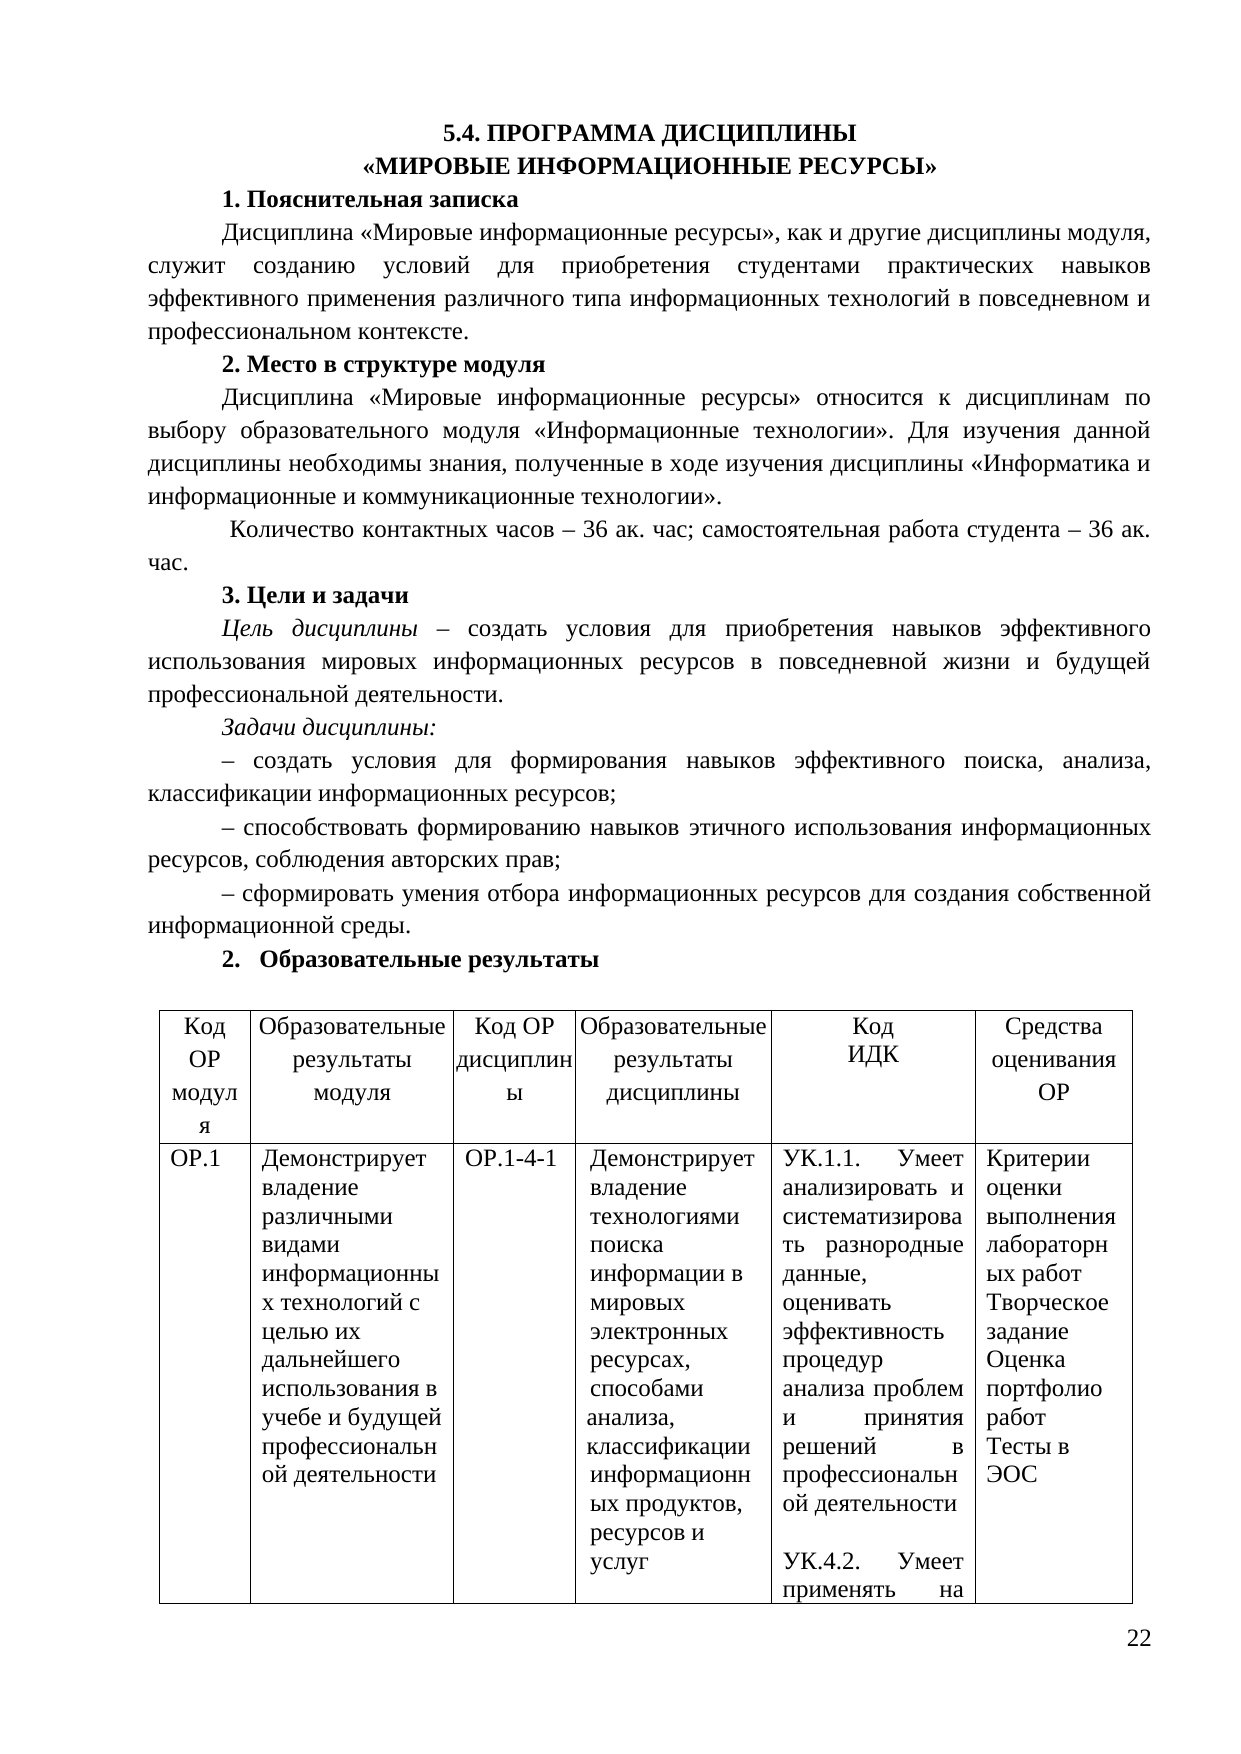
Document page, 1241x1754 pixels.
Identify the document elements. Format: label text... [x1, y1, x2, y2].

table_cell ОР.1 [160, 1144, 250, 1603]
table_header Образовательные результаты дисциплины [576, 1011, 771, 1143]
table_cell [576, 1144, 771, 1603]
table_header Образовательные результаты модуля [251, 1011, 453, 1143]
text Дисциплина «Мировые информационные ресурсы» относится к дисциплинам по выбору образовательного модуля «Информационные технологии». Для изучения данной дисциплины необходимы знания, полученные в ходе изучения дисциплины «Информатика и информационные и коммуникационные технологии». [148, 382, 1152, 510]
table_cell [976, 1144, 1132, 1603]
text Цель дисциплины – создать условия для приобретения навыков эффективного использования мировых информационных ресурсов в повседневной жизни и будущей профессиональной деятельности. [148, 613, 1152, 708]
text Дисциплина «Мировые информационные ресурсы», как и другие дисциплины модуля, служит созданию условий для приобретения студентами практических навыков эффективного применения различного типа информационных технологий в повседневном и профессиональном контексте. [148, 217, 1152, 345]
list Образовательные результаты [222, 944, 1152, 972]
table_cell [772, 1144, 975, 1603]
text 3. Цели и задачи [148, 580, 1152, 609]
text 5.4. ПРОГРАММА ДИСЦИПЛИНЫ [148, 118, 1152, 147]
table_cell ОР.1-4-1 [454, 1144, 575, 1603]
text – способствовать формированию навыков этичного использования информационных ресурсов, соблюдения авторских прав; [148, 812, 1152, 873]
text Задачи дисциплины: [148, 712, 1152, 741]
table_header Код ИДК [772, 1011, 975, 1143]
text Количество контактных часов – 36 ак. час; самостоятельная работа студента – 36 ак. час. [148, 514, 1152, 576]
table_header Средства оценивания ОР [976, 1011, 1132, 1143]
table_header Код ОР модуля [160, 1011, 250, 1143]
text «МИРОВЫЕ ИНФОРМАЦИОННЫЕ РЕСУРСЫ» [148, 151, 1152, 180]
text 2. Место в структуре модуля [148, 349, 1152, 378]
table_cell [251, 1144, 453, 1603]
text – создать условия для формирования навыков эффективного поиска, анализа, классификации информационных ресурсов; [148, 746, 1152, 807]
text 1. Пояснительная записка [148, 184, 1152, 213]
text – сформировать умения отбора информационных ресурсов для создания собственной информационной среды. [148, 878, 1152, 939]
table_header Код ОР дисциплины [454, 1011, 575, 1143]
